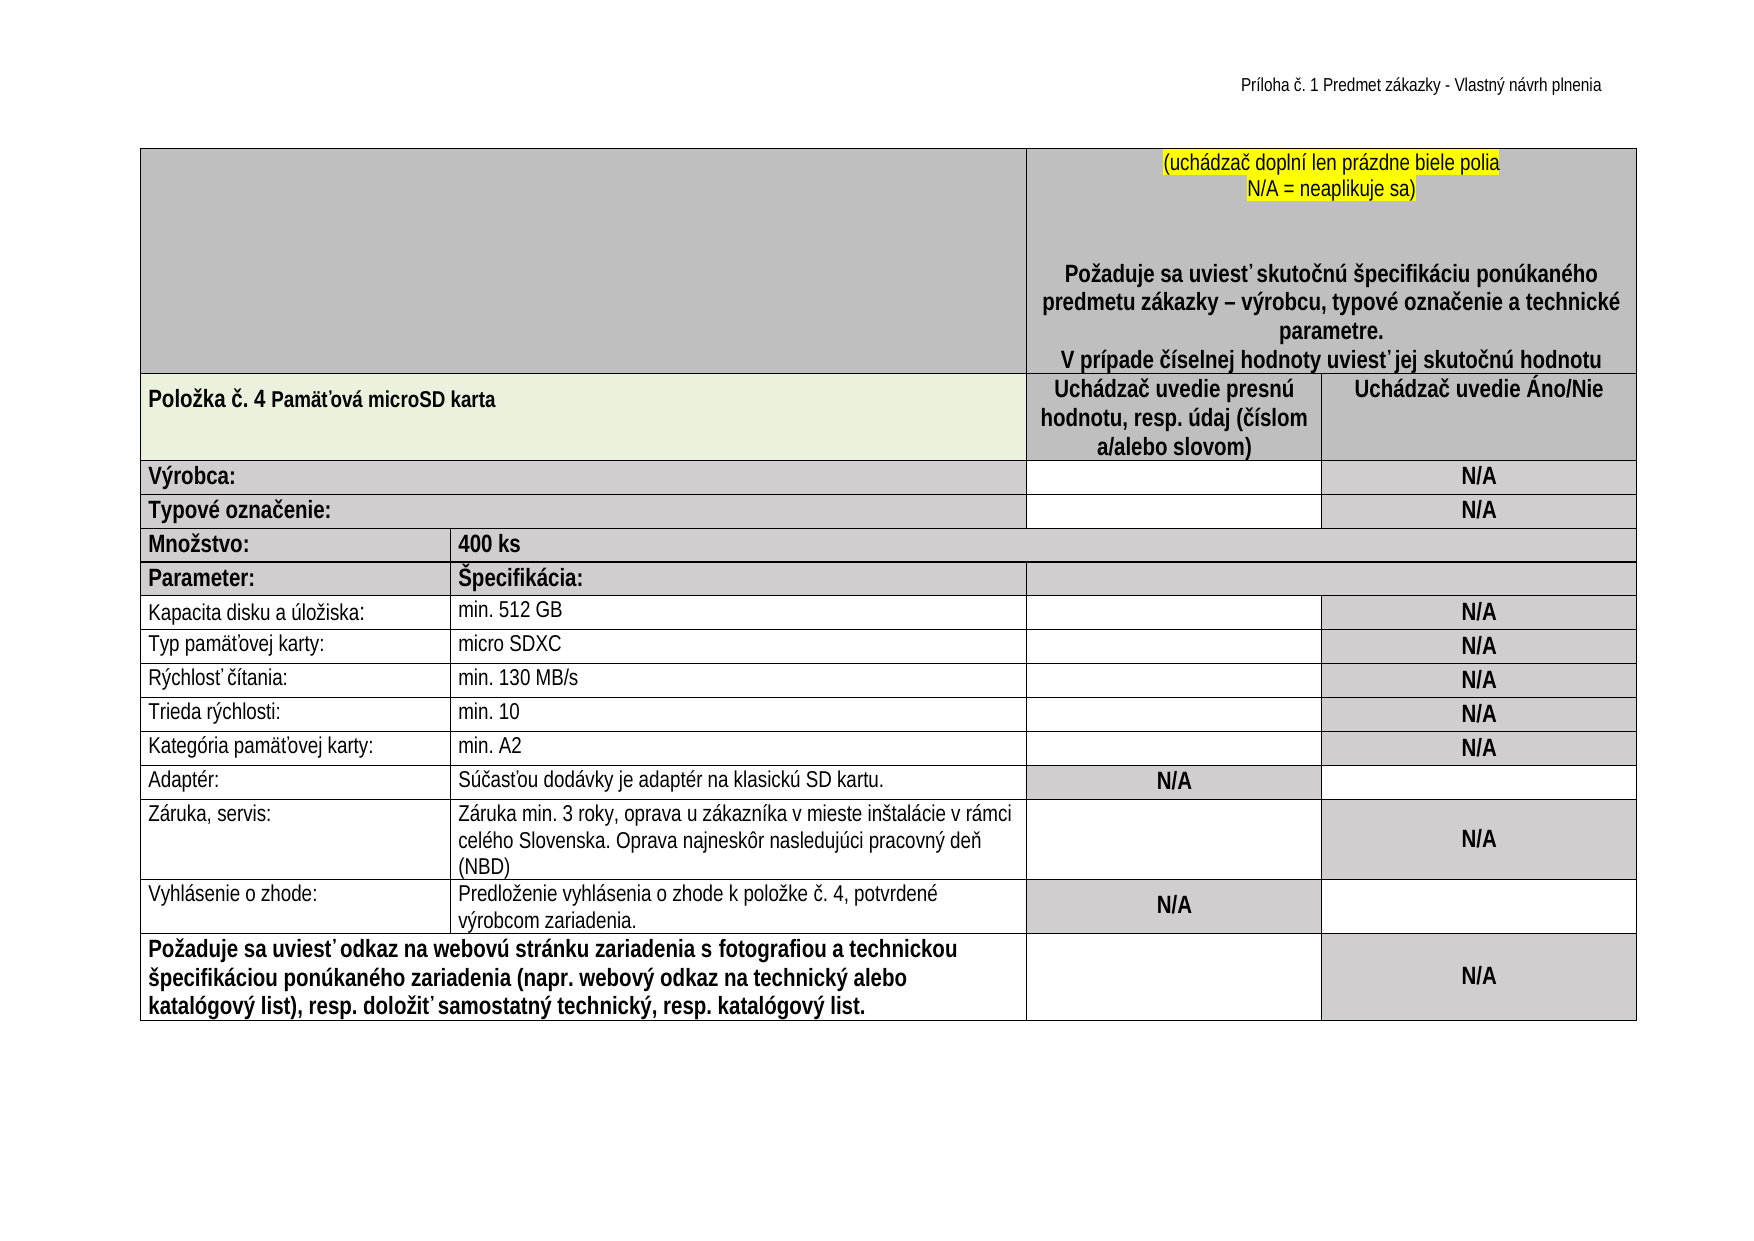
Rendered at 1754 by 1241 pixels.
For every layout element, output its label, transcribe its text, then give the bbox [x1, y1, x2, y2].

table_cell [1027, 563, 1636, 595]
table_cell [1027, 495, 1321, 528]
table_cell N/A [1322, 732, 1636, 765]
table_cell [1027, 630, 1321, 663]
table_cell N/A [1322, 664, 1636, 697]
table_cell Špecifikácia: [451, 563, 1026, 595]
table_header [141, 149, 1026, 373]
table_cell Záruka, servis: [141, 800, 450, 879]
table_cell [1027, 698, 1321, 731]
table_cell Kategória pamäťovej karty: [141, 732, 450, 765]
table_cell Položka č. 4 Pamäťová microSD karta [141, 374, 1026, 460]
table_cell N/A [1322, 630, 1636, 663]
table_cell Typové označenie: [141, 495, 1026, 528]
table_cell Kapacita disku a úložiska: [141, 596, 450, 629]
table_cell Výrobca: [141, 461, 1026, 494]
table_cell [1027, 934, 1321, 1020]
table_cell N/A [1322, 698, 1636, 731]
table_cell Množstvo: [141, 529, 450, 561]
table_cell Požaduje sa uviesť odkaz na webovú stránku zariadenia s fotografiou a technickou špecifikáciou ponúkaného zariadenia (napr. webový odkaz na technický alebo katalógový list), resp. doložiť samostatný technický, resp. katalógový list. [141, 934, 1026, 1020]
table_cell Typ pamäťovej karty: [141, 630, 450, 663]
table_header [1027, 149, 1636, 373]
table_cell 400 ks [451, 529, 1636, 561]
table_cell N/A [1027, 766, 1321, 799]
table_cell Trieda rýchlosti: [141, 698, 450, 731]
table_cell Uchádzač uvedie Áno/Nie [1322, 374, 1636, 460]
table_cell [1027, 596, 1321, 629]
table_cell min. A2 [451, 732, 1026, 765]
table_cell Rýchlosť čítania: [141, 664, 450, 697]
table_cell [1322, 880, 1636, 933]
table_cell [1027, 800, 1321, 879]
table_cell [1027, 461, 1321, 494]
table_cell min. 130 MB/s [451, 664, 1026, 697]
table_cell N/A [1027, 880, 1321, 933]
table_cell [1027, 664, 1321, 697]
table_cell N/A [1322, 495, 1636, 528]
table_cell N/A [1322, 800, 1636, 879]
table_cell Adaptér: [141, 766, 450, 799]
table_cell min. 512 GB [451, 596, 1026, 629]
table_cell [1027, 732, 1321, 765]
table_cell [1322, 766, 1636, 799]
table_cell N/A [1322, 934, 1636, 1020]
table_cell micro SDXC [451, 630, 1026, 663]
table_cell N/A [1322, 461, 1636, 494]
table_cell min. 10 [451, 698, 1026, 731]
table_cell Predloženie vyhlásenia o zhode k položke č. 4, potvrdené výrobcom zariadenia. [451, 880, 1026, 933]
table_cell N/A [1322, 596, 1636, 629]
table_cell Vyhlásenie o zhode: [141, 880, 450, 933]
table_cell Súčasťou dodávky je adaptér na klasickú SD kartu. [451, 766, 1026, 799]
table_cell Parameter: [141, 563, 450, 595]
table_cell Uchádzač uvedie presnú hodnotu, resp. údaj (číslom a/alebo slovom) [1027, 374, 1321, 460]
table_cell Záruka min. 3 roky, oprava u zákazníka v mieste inštalácie v rámci celého Slovenska. Oprava najneskôr nasledujúci pracovný deň (NBD) [451, 800, 1026, 879]
